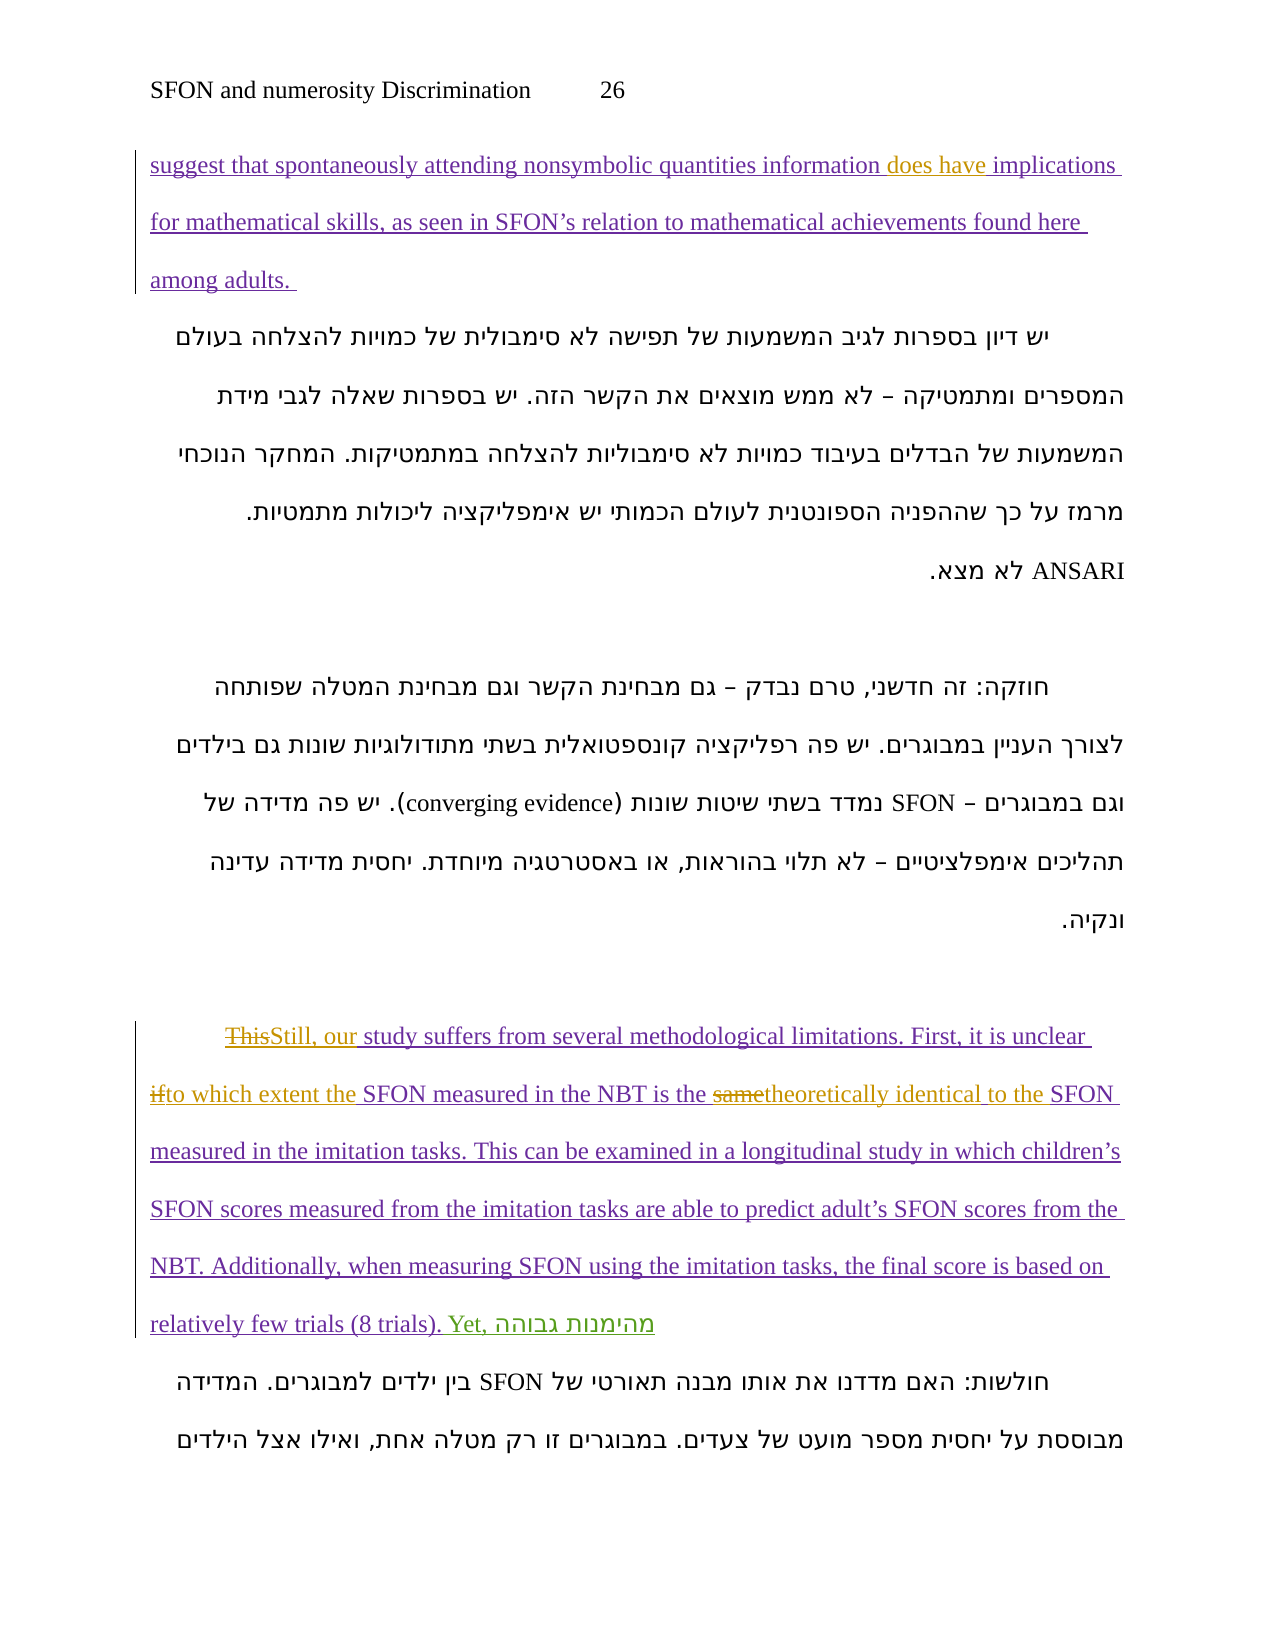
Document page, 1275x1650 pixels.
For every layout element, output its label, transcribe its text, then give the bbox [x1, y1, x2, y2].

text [150, 1367, 1125, 1455]
text חוזקה: זה חדשני, טרם נבדק – גם מבחינת הקשר וגם מבחינת המטלה שפותחה לצורך העניין במבוגרים. יש פה רפליקציה קונספטואלית בשתי מתודולוגיות שונות גם בילדים וגם במבוגרים – SFON נמדד בשתי שיטות שונות (converging evidence). יש פה מדידה של תהליכים אימפלציטיים – לא תלוי בהוראות, או באסטרטגיה מיוחדת. יחסית מדידה עדינה ונקיה. [150, 672, 1125, 934]
text יש דיון בספרות לגיב המשמעות של תפישה לא סימבולית של כמויות להצלחה בעולם המספרים ומתמטיקה – לא ממש מוצאים את הקשר הזה. יש בספרות שאלה לגבי מידת המשמעות של הבדלים בעיבוד כמויות לא סימבוליות להצלחה במתמטיקות. המחקר הנוכחי מרמז על כך שההפניה הספונטנית לעולם הכמותי יש אימפליקציה ליכולות מתמטיות. ANSARI לא מצא. [150, 322, 1125, 585]
